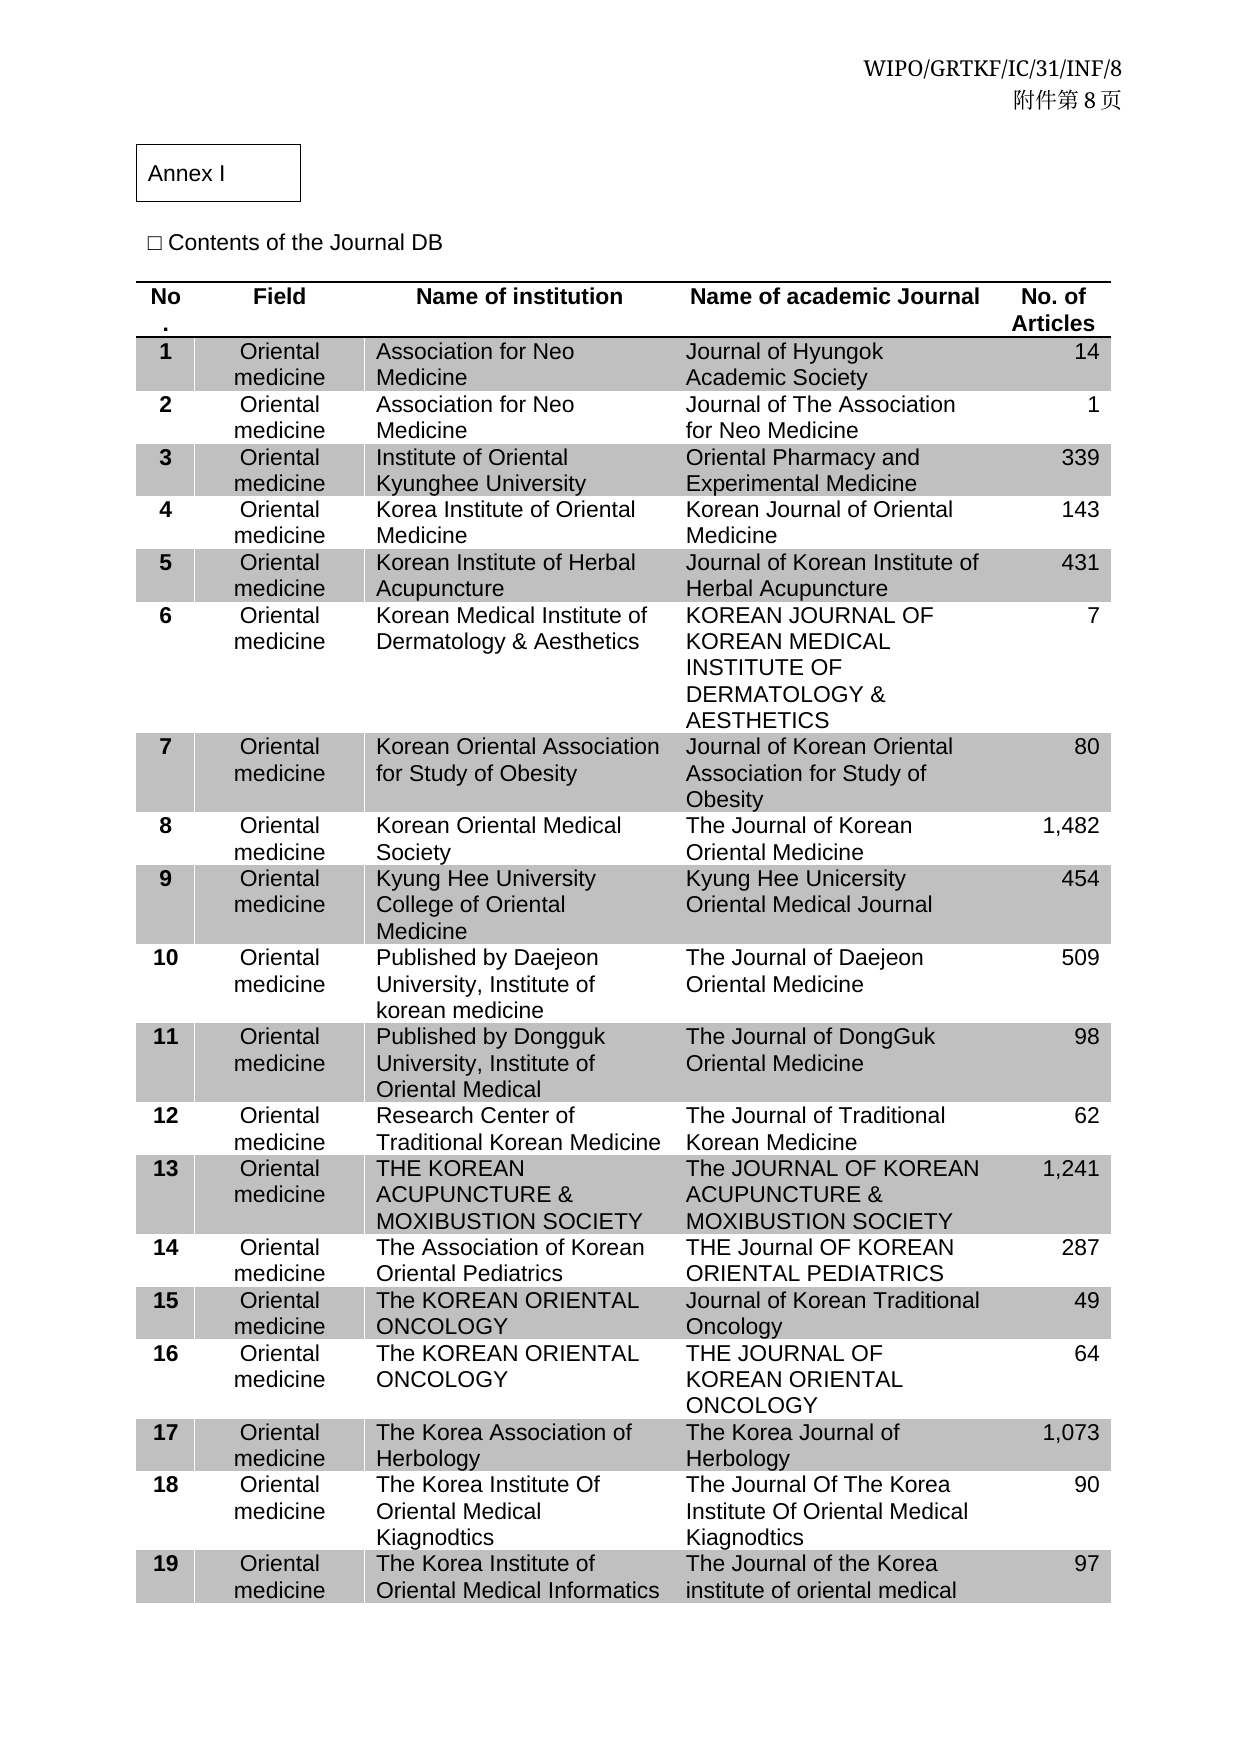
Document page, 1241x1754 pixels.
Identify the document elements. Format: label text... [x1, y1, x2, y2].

table_cell Oriental medicine [195, 1023, 364, 1102]
table_cell Oriental medicine [195, 338, 364, 391]
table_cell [674, 1550, 995, 1603]
table_cell Journal of Hyungok Academic Society [674, 338, 995, 391]
table_cell The Journal of Traditional Korean Medicine [674, 1102, 995, 1155]
table_cell Korea Institute of Oriental Medicine [365, 496, 674, 549]
table_cell 431 [995, 549, 1111, 602]
table_cell The Journal of Daejeon Oriental Medicine [674, 944, 995, 1023]
table_cell 10 [136, 944, 194, 1023]
table_cell KOREAN JOURNAL OF KOREAN MEDICAL INSTITUTE OF DERMATOLOGY & AESTHETICS [674, 602, 995, 733]
table_cell 7 [995, 602, 1111, 733]
table_cell 13 [136, 1155, 194, 1234]
table_cell The Korea Journal of Herbology [674, 1419, 995, 1471]
table_cell Oriental medicine [195, 1234, 364, 1287]
table_cell Journal of The Association for Neo Medicine [674, 391, 995, 443]
table_cell 1,482 [995, 813, 1111, 865]
table_cell Oriental medicine [195, 865, 364, 944]
table_cell 1,241 [995, 1155, 1111, 1234]
table_cell 90 [995, 1471, 1111, 1550]
text □ Contents of the Journal DB [148, 228, 1122, 255]
table_cell 64 [995, 1340, 1111, 1418]
table_cell Oriental medicine [195, 1340, 364, 1418]
table_cell Oriental medicine [195, 549, 364, 602]
table_cell 11 [136, 1023, 194, 1102]
table_cell Oriental medicine [195, 1550, 364, 1603]
table_cell Kyung Hee University College of Oriental Medicine [365, 865, 674, 944]
table_header Name of academic Journal [674, 283, 995, 336]
table_cell THE Journal OF KOREAN ORIENTAL PEDIATRICS [674, 1234, 995, 1287]
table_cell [365, 1550, 674, 1603]
table_cell The JOURNAL OF KOREAN ACUPUNCTURE & MOXIBUSTION SOCIETY [674, 1155, 995, 1234]
table_header Annex I [137, 145, 300, 201]
table_cell Journal of Korean Institute of Herbal Acupuncture [674, 549, 995, 602]
table_cell 15 [136, 1287, 194, 1339]
table_cell 3 [136, 444, 194, 496]
table_cell Kyung Hee Unicersity Oriental Medical Journal [674, 865, 995, 944]
table_cell THE JOURNAL OF KOREAN ORIENTAL ONCOLOGY [674, 1340, 995, 1418]
table_cell 80 [995, 733, 1111, 812]
table_cell Oriental medicine [195, 944, 364, 1023]
table_cell 14 [136, 1234, 194, 1287]
table_cell Oriental medicine [195, 733, 364, 812]
table_cell Korean Oriental Medical Society [365, 813, 674, 865]
table_cell Korean Medical Institute of Dermatology & Aesthetics [365, 602, 674, 733]
table_cell 62 [995, 1102, 1111, 1155]
table_cell Research Center of Traditional Korean Medicine [365, 1102, 674, 1155]
table_cell 16 [136, 1340, 194, 1418]
table_cell 12 [136, 1102, 194, 1155]
table_cell 8 [136, 813, 194, 865]
table_cell Oriental medicine [195, 813, 364, 865]
table_cell THE KOREAN ACUPUNCTURE & MOXIBUSTION SOCIETY [365, 1155, 674, 1234]
table_header No. of Articles [995, 283, 1111, 336]
table_cell Oriental medicine [195, 1471, 364, 1550]
table_cell Institute of Oriental Kyunghee University [365, 444, 674, 496]
table_cell Oriental medicine [195, 1102, 364, 1155]
table_cell The Korea Institute Of Oriental Medical Kiagnodtics [365, 1471, 674, 1550]
table_cell The KOREAN ORIENTAL ONCOLOGY [365, 1287, 674, 1339]
table_cell Oriental medicine [195, 1287, 364, 1339]
table_cell 14 [995, 338, 1111, 391]
table_cell 1 [995, 391, 1111, 443]
table_cell 9 [136, 865, 194, 944]
table_cell Oriental Pharmacy and Experimental Medicine [674, 444, 995, 496]
table_cell 18 [136, 1471, 194, 1550]
table_cell 98 [995, 1023, 1111, 1102]
table_cell Korean Oriental Association for Study of Obesity [365, 733, 674, 812]
table_cell 7 [136, 733, 194, 812]
table_cell Oriental medicine [195, 391, 364, 443]
table_cell 339 [995, 444, 1111, 496]
table_cell Association for Neo Medicine [365, 391, 674, 443]
table_cell 5 [136, 549, 194, 602]
table_header No. [136, 283, 194, 336]
table_cell 6 [136, 602, 194, 733]
table_cell Oriental medicine [195, 1419, 364, 1471]
table_cell 143 [995, 496, 1111, 549]
table_cell Published by Dongguk University, Institute of Oriental Medical [365, 1023, 674, 1102]
table_cell 454 [995, 865, 1111, 944]
table_cell 19 [136, 1550, 194, 1603]
table_cell 2 [136, 391, 194, 443]
table_cell 4 [136, 496, 194, 549]
table_cell The Korea Association of Herbology [365, 1419, 674, 1471]
table_cell The Journal of DongGuk Oriental Medicine [674, 1023, 995, 1102]
table_cell 97 [995, 1550, 1111, 1603]
table_cell 1 [136, 338, 194, 391]
table_cell Journal of Korean Traditional Oncology [674, 1287, 995, 1339]
table_cell Published by Daejeon University, Institute of korean medicine [365, 944, 674, 1023]
table_cell The Journal Of The Korea Institute Of Oriental Medical Kiagnodtics [674, 1471, 995, 1550]
table_cell Korean Journal of Oriental Medicine [674, 496, 995, 549]
table_cell Oriental medicine [195, 496, 364, 549]
table_cell Korean Institute of Herbal Acupuncture [365, 549, 674, 602]
table_cell Oriental medicine [195, 602, 364, 733]
table_cell Oriental medicine [195, 444, 364, 496]
table_cell 509 [995, 944, 1111, 1023]
table_cell 49 [995, 1287, 1111, 1339]
table_cell 17 [136, 1419, 194, 1471]
table_header Field [195, 283, 364, 336]
table_cell 1,073 [995, 1419, 1111, 1471]
table_header Name of institution [365, 283, 674, 336]
table_cell The Journal of Korean Oriental Medicine [674, 813, 995, 865]
table_cell Oriental medicine [195, 1155, 364, 1234]
table_cell The KOREAN ORIENTAL ONCOLOGY [365, 1340, 674, 1418]
table_cell Journal of Korean Oriental Association for Study of Obesity [674, 733, 995, 812]
table_cell The Association of Korean Oriental Pediatrics [365, 1234, 674, 1287]
table_cell 287 [995, 1234, 1111, 1287]
table_cell Association for Neo Medicine [365, 338, 674, 391]
